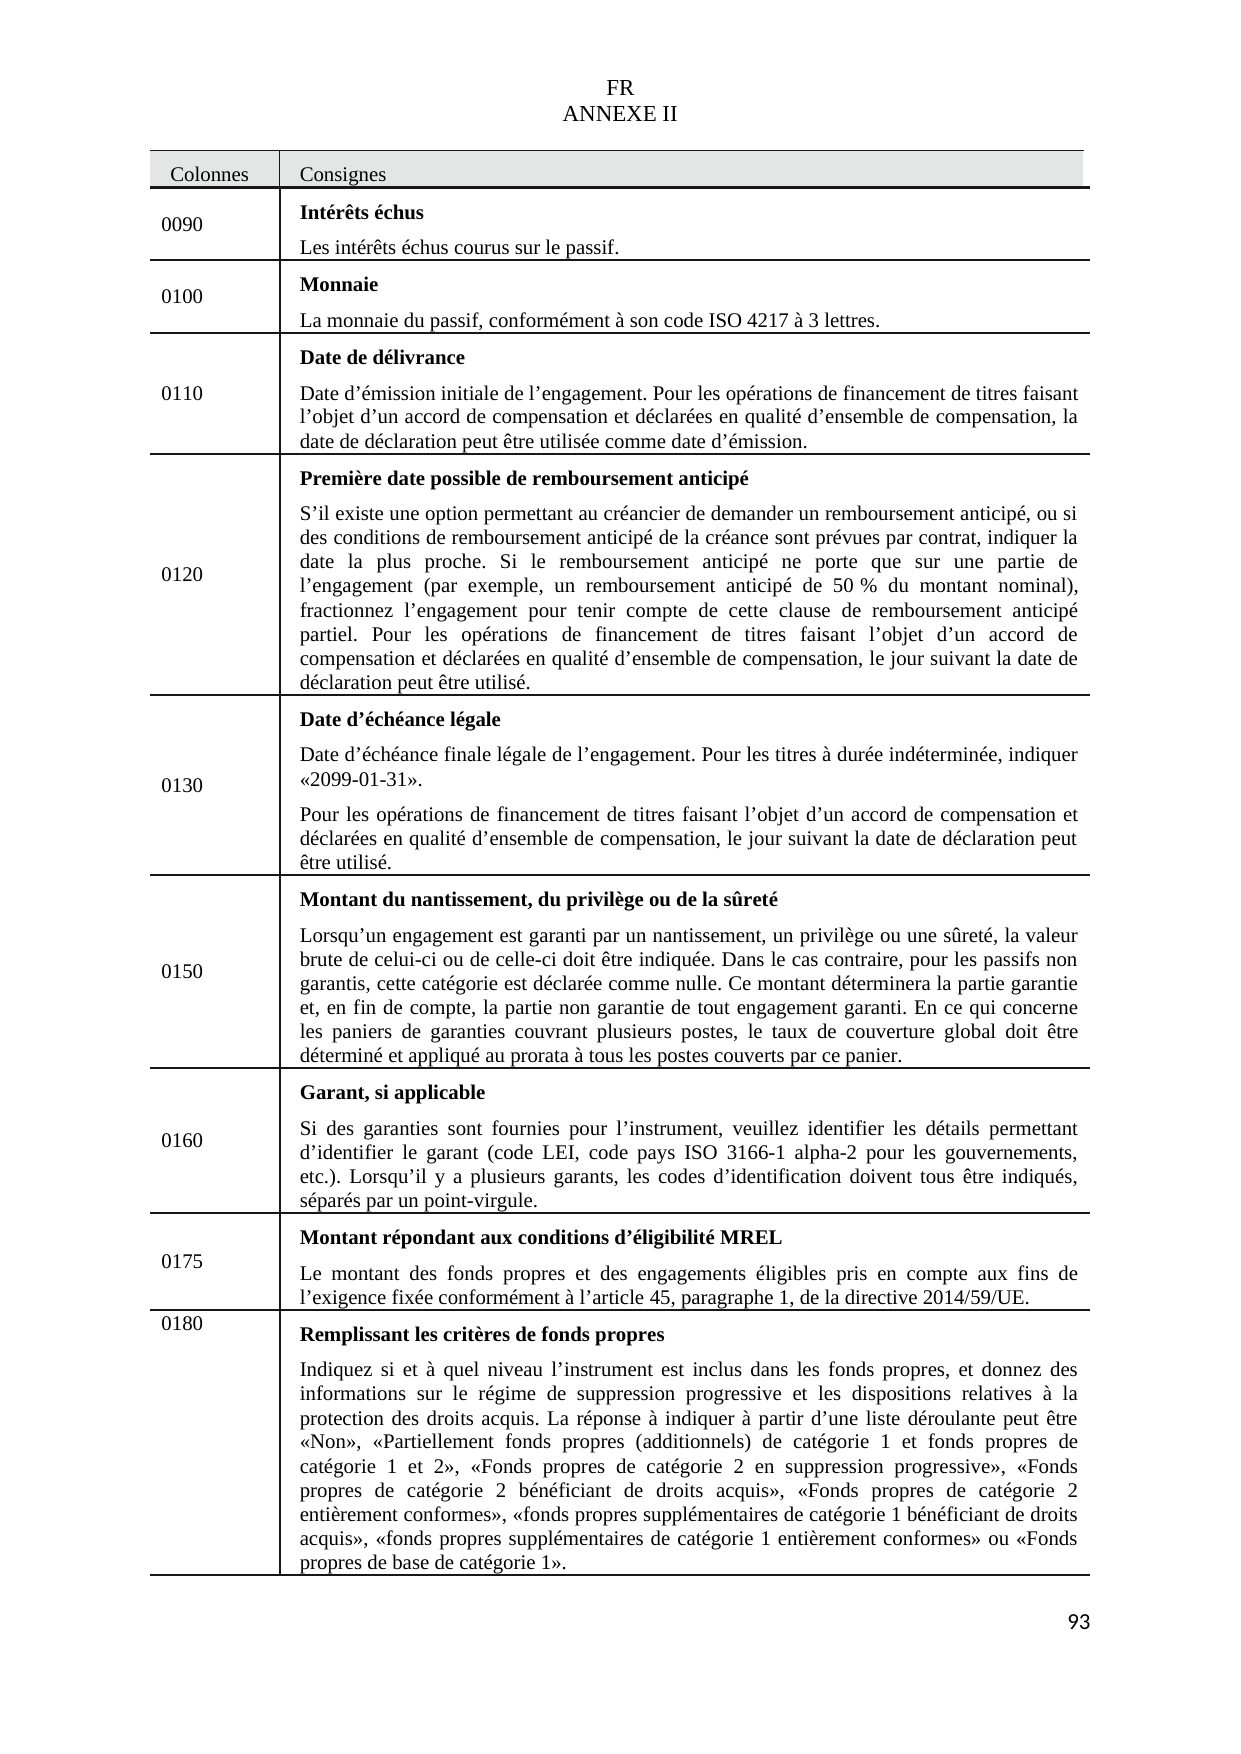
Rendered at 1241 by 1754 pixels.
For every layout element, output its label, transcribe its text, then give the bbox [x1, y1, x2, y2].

table_header Consignes [280, 151, 1083, 186]
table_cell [281, 1311, 1090, 1574]
table_cell 0150 [150, 876, 279, 1067]
table_cell 0090 [150, 189, 279, 259]
table_cell Date de délivrance Date d’émission initiale de l’engagement. Pour les opérations de financement de titres faisant l’objet d’un accord de compensation et déclarées en qualité d’ensemble de compensation, la date de déclaration peut être utilisée comme date d’émission. [281, 334, 1090, 453]
table_cell Montant du nantissement, du privilège ou de la sûreté Lorsqu’un engagement est garanti par un nantissement, un privilège ou une sûreté, la valeur brute de celui-ci ou de celle-ci doit être indiquée. Dans le cas contraire, pour les passifs non garantis, cette catégorie est déclarée comme nulle. Ce montant déterminera la partie garantie et, en fin de compte, la partie non garantie de tout engagement garanti. En ce qui concerne les paniers de garanties couvrant plusieurs postes, le taux de couverture global doit être déterminé et appliqué au prorata à tous les postes couverts par ce panier. [281, 876, 1090, 1067]
table_cell 0175 [150, 1214, 279, 1309]
table_header Colonnes [150, 151, 279, 186]
table_cell Date d’échéance légale Date d’échéance finale légale de l’engagement. Pour les titres à durée indéterminée, indiquer «2099-01-31». Pour les opérations de financement de titres faisant l’objet d’un accord de compensation et déclarées en qualité d’ensemble de compensation, le jour suivant la date de déclaration peut être utilisé. [281, 696, 1090, 874]
table_cell 0130 [150, 696, 279, 874]
table_cell 0120 [150, 455, 279, 694]
table_cell 0160 [150, 1069, 279, 1212]
table_cell Montant répondant aux conditions d’éligibilité MREL Le montant des fonds propres et des engagements éligibles pris en compte aux fins de l’exigence fixée conformément à l’article 45, paragraphe 1, de la directive 2014/59/UE. [281, 1214, 1090, 1309]
table_cell 0180 [150, 1311, 279, 1574]
table_cell 0100 [150, 261, 279, 332]
table_cell Première date possible de remboursement anticipé S’il existe une option permettant au créancier de demander un remboursement anticipé, ou si des conditions de remboursement anticipé de la créance sont prévues par contrat, indiquer la date la plus proche. Si le remboursement anticipé ne porte que sur une partie de l’engagement (par exemple, un remboursement anticipé de 50 % du montant nominal), fractionnez l’engagement pour tenir compte de cette clause de remboursement anticipé partiel. Pour les opérations de financement de titres faisant l’objet d’un accord de compensation et déclarées en qualité d’ensemble de compensation, le jour suivant la date de déclaration peut être utilisé. [281, 455, 1090, 694]
table_cell 0110 [150, 334, 279, 453]
table_cell Intérêts échus Les intérêts échus courus sur le passif. [281, 189, 1090, 259]
table_cell Monnaie La monnaie du passif, conformément à son code ISO 4217 à 3 lettres. [281, 261, 1090, 332]
table_cell Garant, si applicable Si des garanties sont fournies pour l’instrument, veuillez identifier les détails permettant d’identifier le garant (code LEI, code pays ISO 3166-1 alpha-2 pour les gouvernements, etc.). Lorsqu’il y a plusieurs garants, les codes d’identification doivent tous être indiqués, séparés par un point-virgule. [281, 1069, 1090, 1212]
